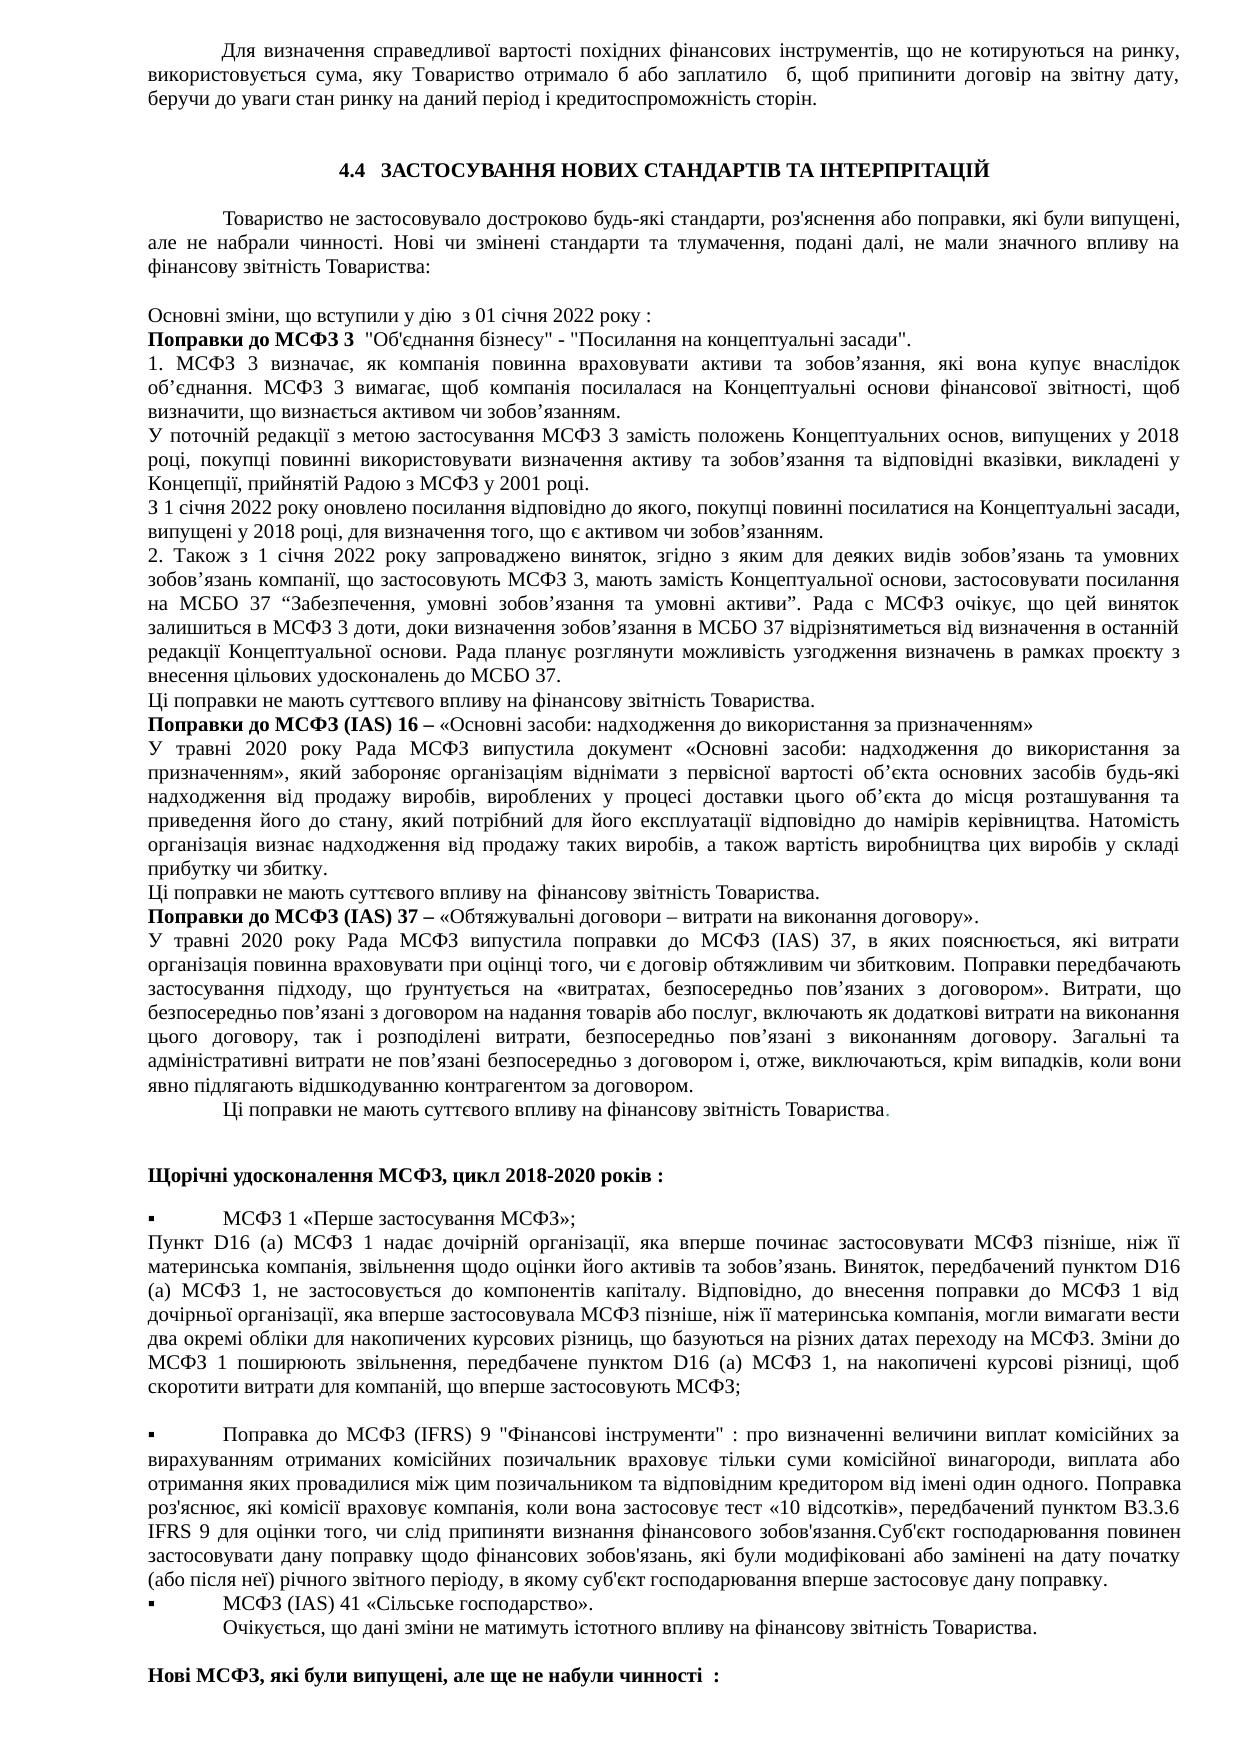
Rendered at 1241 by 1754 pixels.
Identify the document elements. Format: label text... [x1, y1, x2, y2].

text Очікується, що дані зміни не матимуть істотного впливу на фінансову звітність Товариства. [148, 1615, 1181, 1639]
text 1. МСФЗ 3 визначає, як компанія повинна враховувати активи та зобов’язання, які вона купує внаслідок об’єднання. МСФЗ 3 вимагає, щоб компанія посилалася на Концептуальні основи фінансової звітності, щоб визначити, що визнається активом чи зобов’язанням. [148, 351, 1181, 423]
text Товариство не застосовувало достроково будь-якi стандарти, роз'яснення або поправки, якi були випущенi, але не набрали чинностi. Новi чи змiненi стандарти та тлумачення, поданi далi, не мали значного впливу на фiнансову звiтнiсть Товариства: [148, 206, 1181, 278]
text Пункт D16 (a) МСФЗ 1 надає дочірній організації, яка вперше починає застосовувати МСФЗ пізніше, ніж її материнська компанія, звільнення щодо оцінки його активів та зобов’язань. Виняток, передбачений пунктом D16 (a) МСФЗ 1, не застосовується до компонентів капіталу. Відповідно, до внесення поправки до МСФЗ 1 від дочірньої організації, яка вперше застосовувала МСФЗ пізніше, ніж її материнська компанія, могли вимагати вести два окремі обліки для накопичених курсових різниць, що базуються на різних датах переходу на МСФЗ. Зміни до МСФЗ 1 поширюють звільнення, передбачене пунктом D16 (a) МСФЗ 1, на накопичені курсові різниці, щоб скоротити витрати для компаній, що вперше застосовують МСФЗ; [148, 1230, 1181, 1398]
text Основні зміни, що вступили у дію з 01 січня 2022 року : [148, 302, 1181, 327]
text Ці поправки не мають суттєвого впливу на фінансову звітність Товариства. [148, 1097, 1181, 1121]
text Ці поправки не мають суттєвого впливу на фінансову звітність Товариства. [148, 687, 1181, 712]
text Поправки до МСФЗ 3 "Об'єднання бізнесу" - "Посилання на концептуальнi засади". [148, 327, 1181, 351]
text Нові МСФЗ, які були випущені, але ще не набули чинності : [148, 1663, 1181, 1687]
list Поправки до МСФЗ (IAS) 37 – «Обтяжувальні договори – витрати на виконання договору». [148, 904, 1181, 928]
text Ці поправки не мають суттєвого впливу на фінансову звітність Товариства. [148, 880, 1181, 904]
text Щорічні удосконалення МСФЗ, цикл 2018-2020 років : [148, 1163, 1181, 1187]
text У поточній редакції з метою застосування МСФЗ 3 замість положень Концептуальних основ, випущених у 2018 році, покупці повинні використовувати визначення активу та зобов’язання та відповідні вказівки, викладені у Концепції, прийнятій Радою з МСФЗ у 2001 році. [148, 423, 1181, 495]
list У травні 2020 року Рада МСФЗ випустила документ «Основні засоби: надходження до використання за призначенням», який забороняє організаціям віднімати з первісної вартості об’єкта основних засобів будь-які надходження від продажу виробів, вироблених у процесі доставки цього об’єкта до місця розташування та приведення його до стану, який потрібний для його експлуатації відповідно до намірів керівництва. Натомість організація визнає надходження від продажу таких виробів, а також вартість виробництва цих виробів у складі прибутку чи збитку. [148, 736, 1181, 880]
list Поправки до МСФЗ (IAS) 16 – «Основні засоби: надходження до використання за призначенням» [148, 712, 1181, 736]
text ▪ МСФЗ 1 «Перше застосування МСФЗ»; [148, 1206, 1181, 1230]
text Для визначення справедливої вартості похідних фінансових інструментів, що не котируються на ринку, використовується сума, яку Товариство отримало б або заплатило б, щоб припинити договір на звітну дату, беручи до уваги стан ринку на даний період і кредитоспроможність сторін. [148, 38, 1181, 110]
text 4.4 ЗАСТОСУВАННЯ НОВИХ СТАНДАРТІВ ТА ІНТЕРПРІТАЦІЙ [148, 158, 1181, 182]
list ▪ МСФЗ (IAS) 41 «Сільське господарство». [148, 1591, 1181, 1615]
text З 1 січня 2022 року оновлено посилання відповідно до якого, покупці повинні посилатися на Концептуальні засади, випущені у 2018 році, для визначення того, що є активом чи зобов’язанням. [148, 495, 1181, 543]
list ▪ Поправка до МСФЗ (IFRS) 9 "Фiнансовi iнструменти" : про визначенні величини виплат комісійних за вирахуванням отриманих комісійних позичальник враховує тільки суми комісійної винагороди, виплата або отримання яких провадилися між цим позичальником та відповідним кредитором від імені один одного. Поправка роз'яснює, які комісії враховує компанія, коли вона застосовує тест «10 відсотків», передбачений пунктом B3.3.6 IFRS 9 для оцінки того, чи слід припиняти визнання фінансового зобов'язання.Суб'єкт господарювання повинен застосовувати дану поправку щодо фiнансових зобов'язань, якi були модифiкованi або замiненi на дату початку (або після неї) річного звітного періоду, в якому суб'єкт господарювання вперше застосовує дану поправку. [148, 1422, 1181, 1591]
text 2. Також з 1 січня 2022 року запроваджено виняток, згідно з яким для деяких видів зобов’язань та умовних зобов’язань компанії, що застосовують МСФЗ 3, мають замість Концептуальної основи, застосовувати посилання на МСБО 37 “Забезпечення, умовні зобов’язання та умовні активи”. Рада с МСФЗ очікує, що цей виняток залишиться в МСФЗ 3 доти, доки визначення зобов’язання в МСБО 37 відрізнятиметься від визначення в останній редакції Концептуальної основи. Рада планує розглянути можливість узгодження визначень в рамках проєкту з внесення цільових удосконалень до МСБО 37. [148, 543, 1181, 687]
list У травні 2020 року Рада МСФЗ випустила поправки до МСФЗ (IAS) 37, в яких пояснюється, які витрати організація повинна враховувати при оцінці того, чи є договір обтяжливим чи збитковим. Поправки передбачають застосування підходу, що ґрунтується на «витратах, безпосередньо пов’язаних з договором». Витрати, що безпосередньо пов’язані з договором на надання товарів або послуг, включають як додаткові витрати на виконання цього договору, так і розподілені витрати, безпосередньо пов’язані з виконанням договору. Загальні та адміністративні витрати не пов’язані безпосередньо з договором і, отже, виключаються, крім випадків, коли вони явно підлягають відшкодуванню контрагентом за договором. [148, 928, 1181, 1097]
